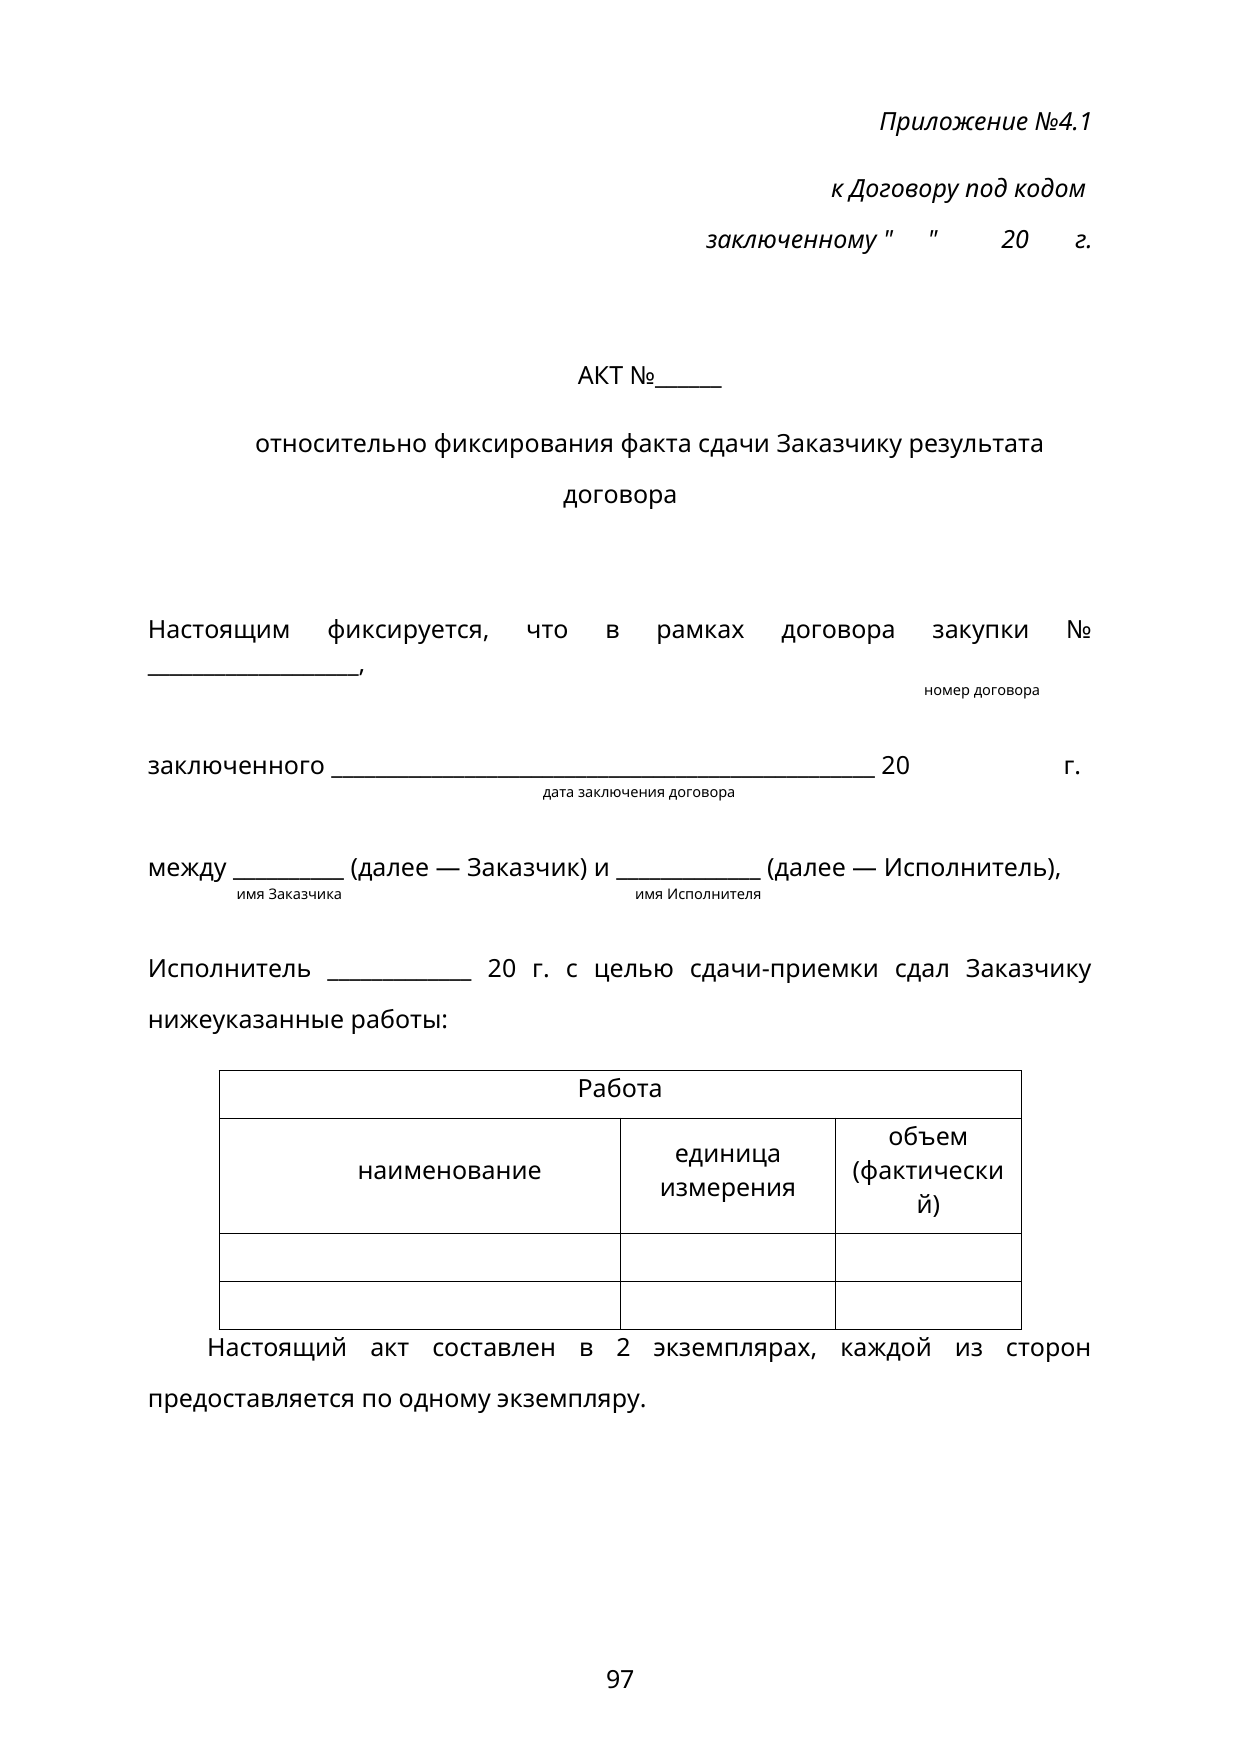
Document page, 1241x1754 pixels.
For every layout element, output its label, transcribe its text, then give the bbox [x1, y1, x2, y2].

table_cell [220, 1282, 620, 1328]
table_cell [220, 1234, 620, 1281]
text к Договору под кодом заключенному " " 20 г. [148, 171, 1092, 256]
table_cell [621, 1282, 835, 1328]
table_cell наименование [220, 1119, 620, 1233]
text номер договора [871, 680, 1092, 714]
table_cell объем (фактический) [836, 1119, 1021, 1233]
table_cell [836, 1234, 1021, 1281]
table_cell [836, 1282, 1021, 1328]
text между __________ (далее — Заказчик) и _____________ (далее — Исполнитель), [148, 849, 1130, 883]
table_cell [621, 1234, 835, 1281]
table_cell единица измерения [621, 1119, 835, 1233]
text имя Заказчика имя Исполнителя [236, 883, 1093, 917]
text дата заключения договора [148, 782, 1130, 816]
text заключенного _________________________________________________ 20 г. [148, 748, 1092, 782]
text Настоящий акт составлен в 2 экземплярах, каждой из сторон предоставляется по одному экземпляру. [148, 1329, 1092, 1414]
text АКТ №______ [148, 358, 1092, 392]
table_header Работа [220, 1071, 1021, 1117]
text Настоящим фиксируется, что в рамках договора закупки № ___________________, [148, 612, 1092, 680]
text Исполнитель _____________ 20 г. с целью сдачи-приемки сдал Заказчику нижеуказанные работы: [148, 951, 1092, 1036]
text Приложение №4.1 [148, 103, 1092, 137]
text относительно фиксирования факта сдачи Заказчику результата договора [148, 425, 1092, 510]
